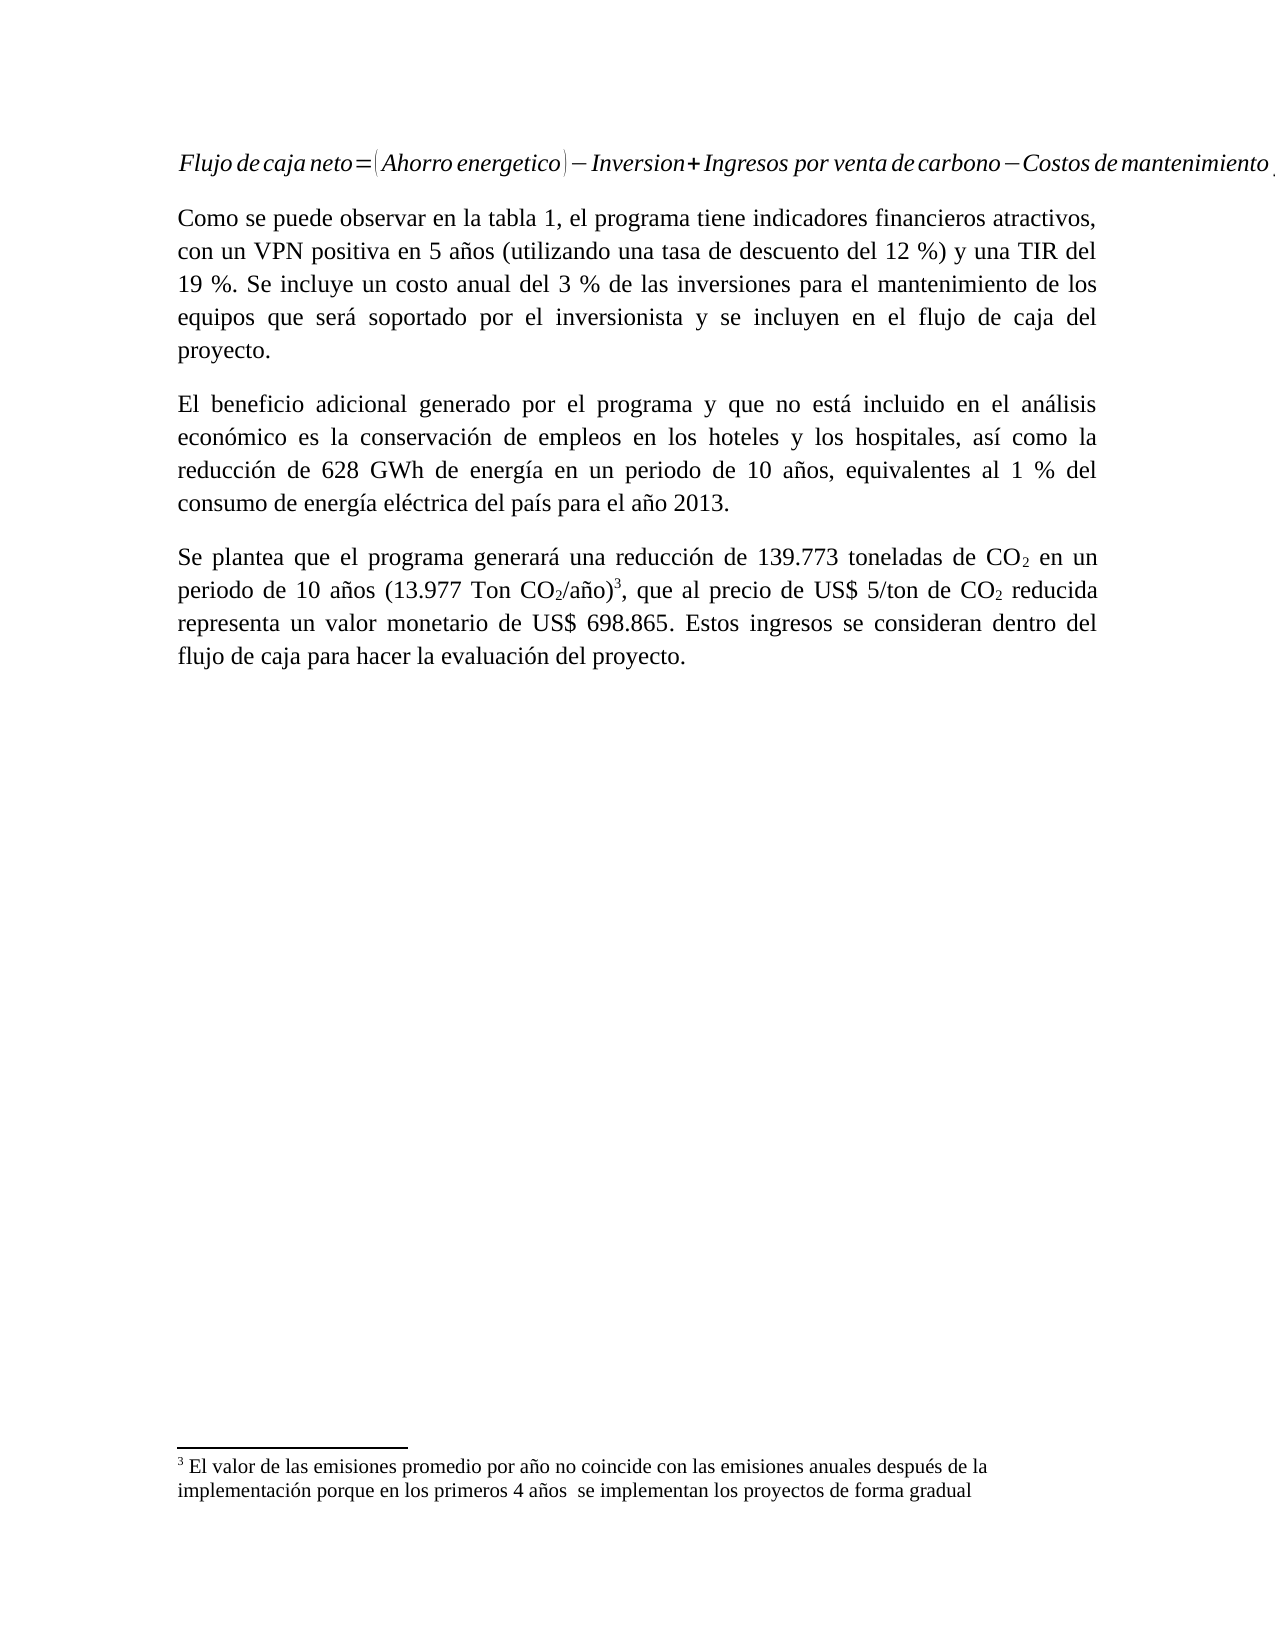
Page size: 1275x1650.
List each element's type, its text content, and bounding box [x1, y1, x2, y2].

text El beneficio adicional generado por el programa y que no está incluido en el análisis económico es la conservación de empleos en los hoteles y los hospitales, así como la reducción de 628 GWh de energía en un periodo de 10 años, equivalentes al 1 % del consumo de energía eléctrica del país para el año 2013. [177, 389, 1098, 517]
text Como se puede observar en la tabla 1, el programa tiene indicadores financieros atractivos, con un VPN positiva en 5 años (utilizando una tasa de descuento del 12 %) y una TIR del 19 %. Se incluye un costo anual del 3 % de las inversiones para el mantenimiento de los equipos que será soportado por el inversionista y se incluyen en el flujo de caja del proyecto. [177, 203, 1098, 364]
text Se plantea que el programa generará una reducción de 139.773 toneladas de CO2 en un periodo de 10 años (13.977 Ton CO2/año), que al precio de US$ 5/ton de CO2 reducida representa un valor monetario de US$ 698.865. Estos ingresos se consideran dentro del flujo de caja para hacer la evaluación del proyecto. [177, 542, 1098, 670]
